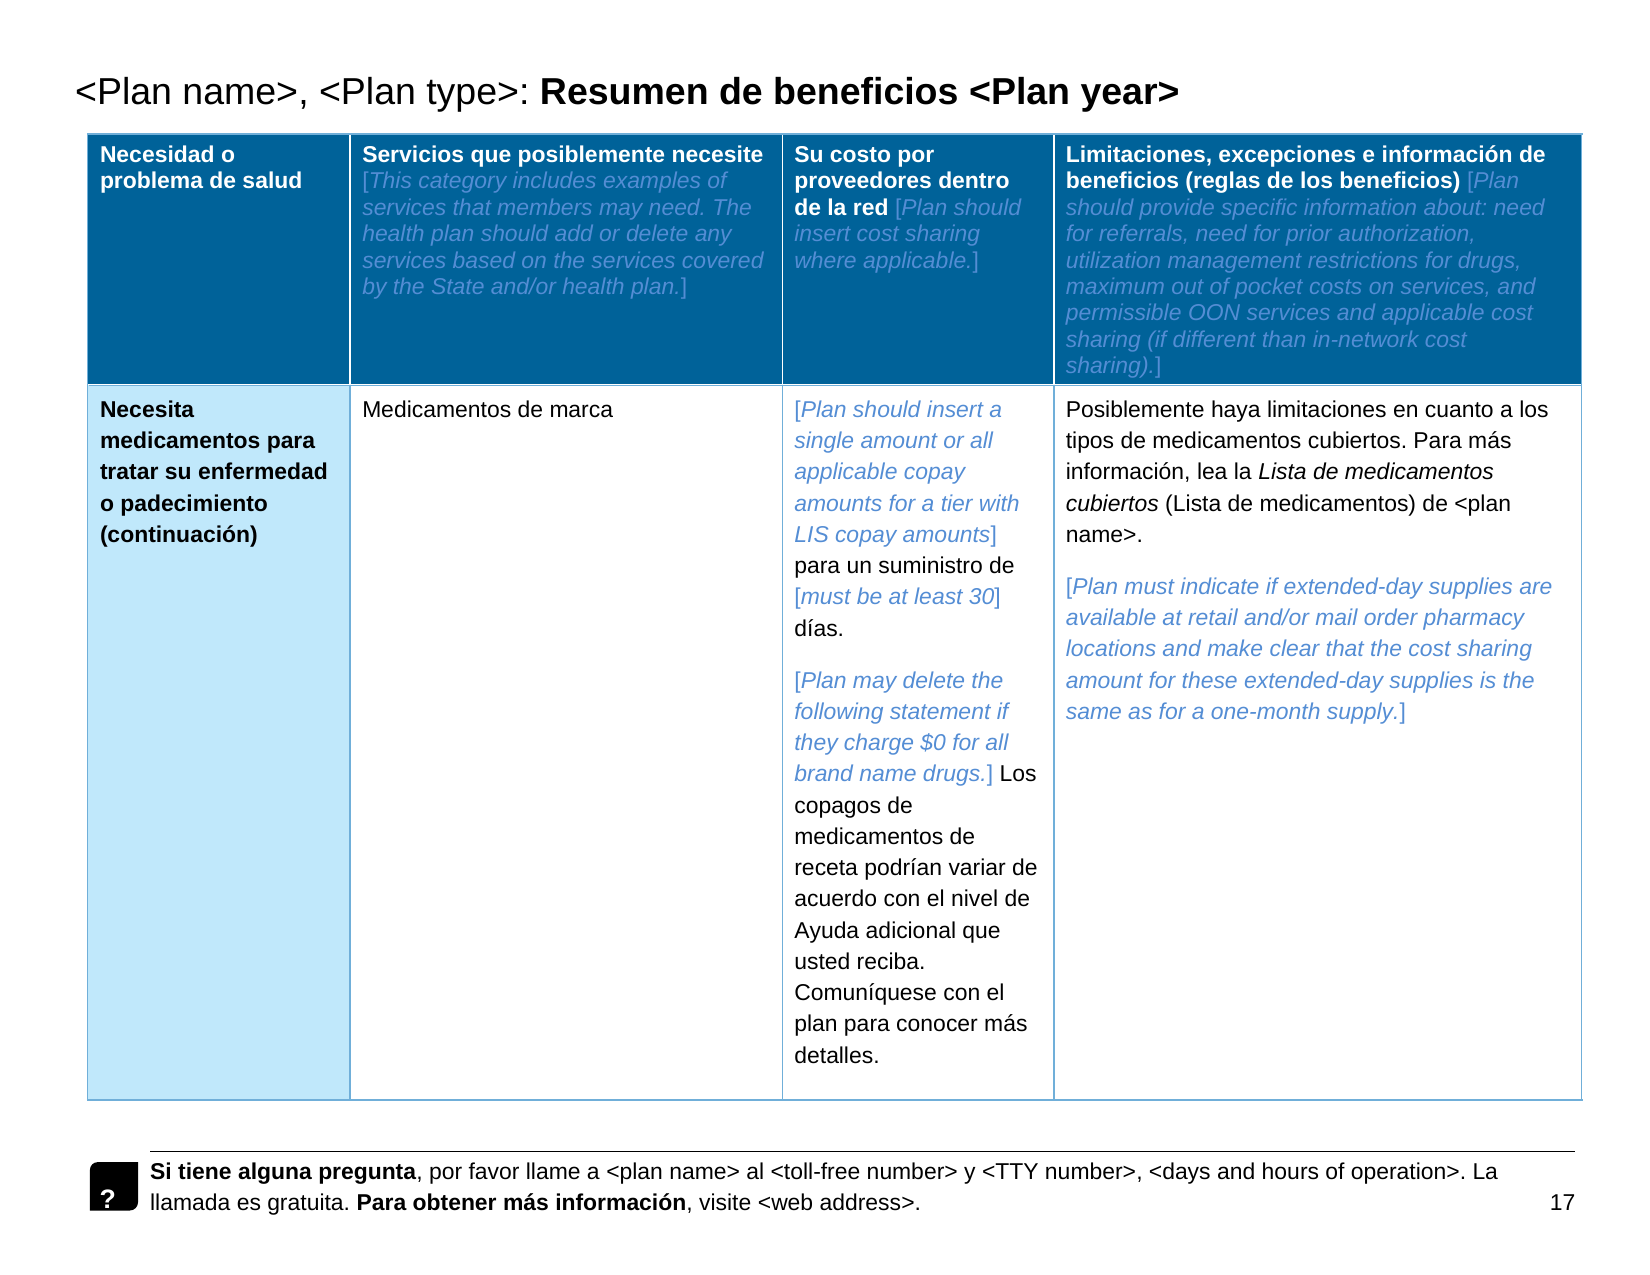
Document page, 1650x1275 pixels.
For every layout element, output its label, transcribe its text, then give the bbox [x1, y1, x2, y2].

table_cell [Plan should insert a single amount or all applicable copay amounts for a tier with LIS copay amounts] para un suministro de [must be at least 30] días. [Plan may delete the following statement if they charge $0 for all brand name drugs.] Los copagos de medicamentos de receta podrían variar de acuerdo con el nivel de Ayuda adicional que usted reciba. Comuníquese con el plan para conocer más detalles. [783, 386, 1053, 1099]
table_header Servicios que posiblemente necesite [This category includes examples of services that members may need. The health plan should add or delete any services based on the services covered by the State and/or health plan.] [351, 135, 782, 384]
table_cell Posiblemente haya limitaciones en cuanto a los tipos de medicamentos cubiertos. Para más información, lea la Lista de medicamentos cubiertos (Lista de medicamentos) de <plan name>. [Plan must indicate if extended-day supplies are available at retail and/or mail order pharmacy locations and make clear that the cost sharing amount for these extended-day supplies is the same as for a one-month supply.] [1055, 386, 1581, 1099]
table_header Su costo por proveedores dentro de la red [Plan should insert cost sharing where applicable.] [783, 135, 1053, 384]
table_header Necesidad o problema de salud [88, 135, 349, 384]
table_cell Medicamentos de marca [351, 386, 782, 1099]
table_cell Necesita medicamentos para tratar su enfermedad o padecimiento (continuación) [88, 386, 349, 1099]
table_header Limitaciones, excepciones e información de beneficios (reglas de los beneficios) [Plan should provide specific information about: need for referrals, need for prior authorization, utilization management restrictions for drugs, maximum out of pocket costs on services, and permissible OON services and applicable cost sharing (if different than in-network cost sharing).] [1055, 135, 1581, 384]
